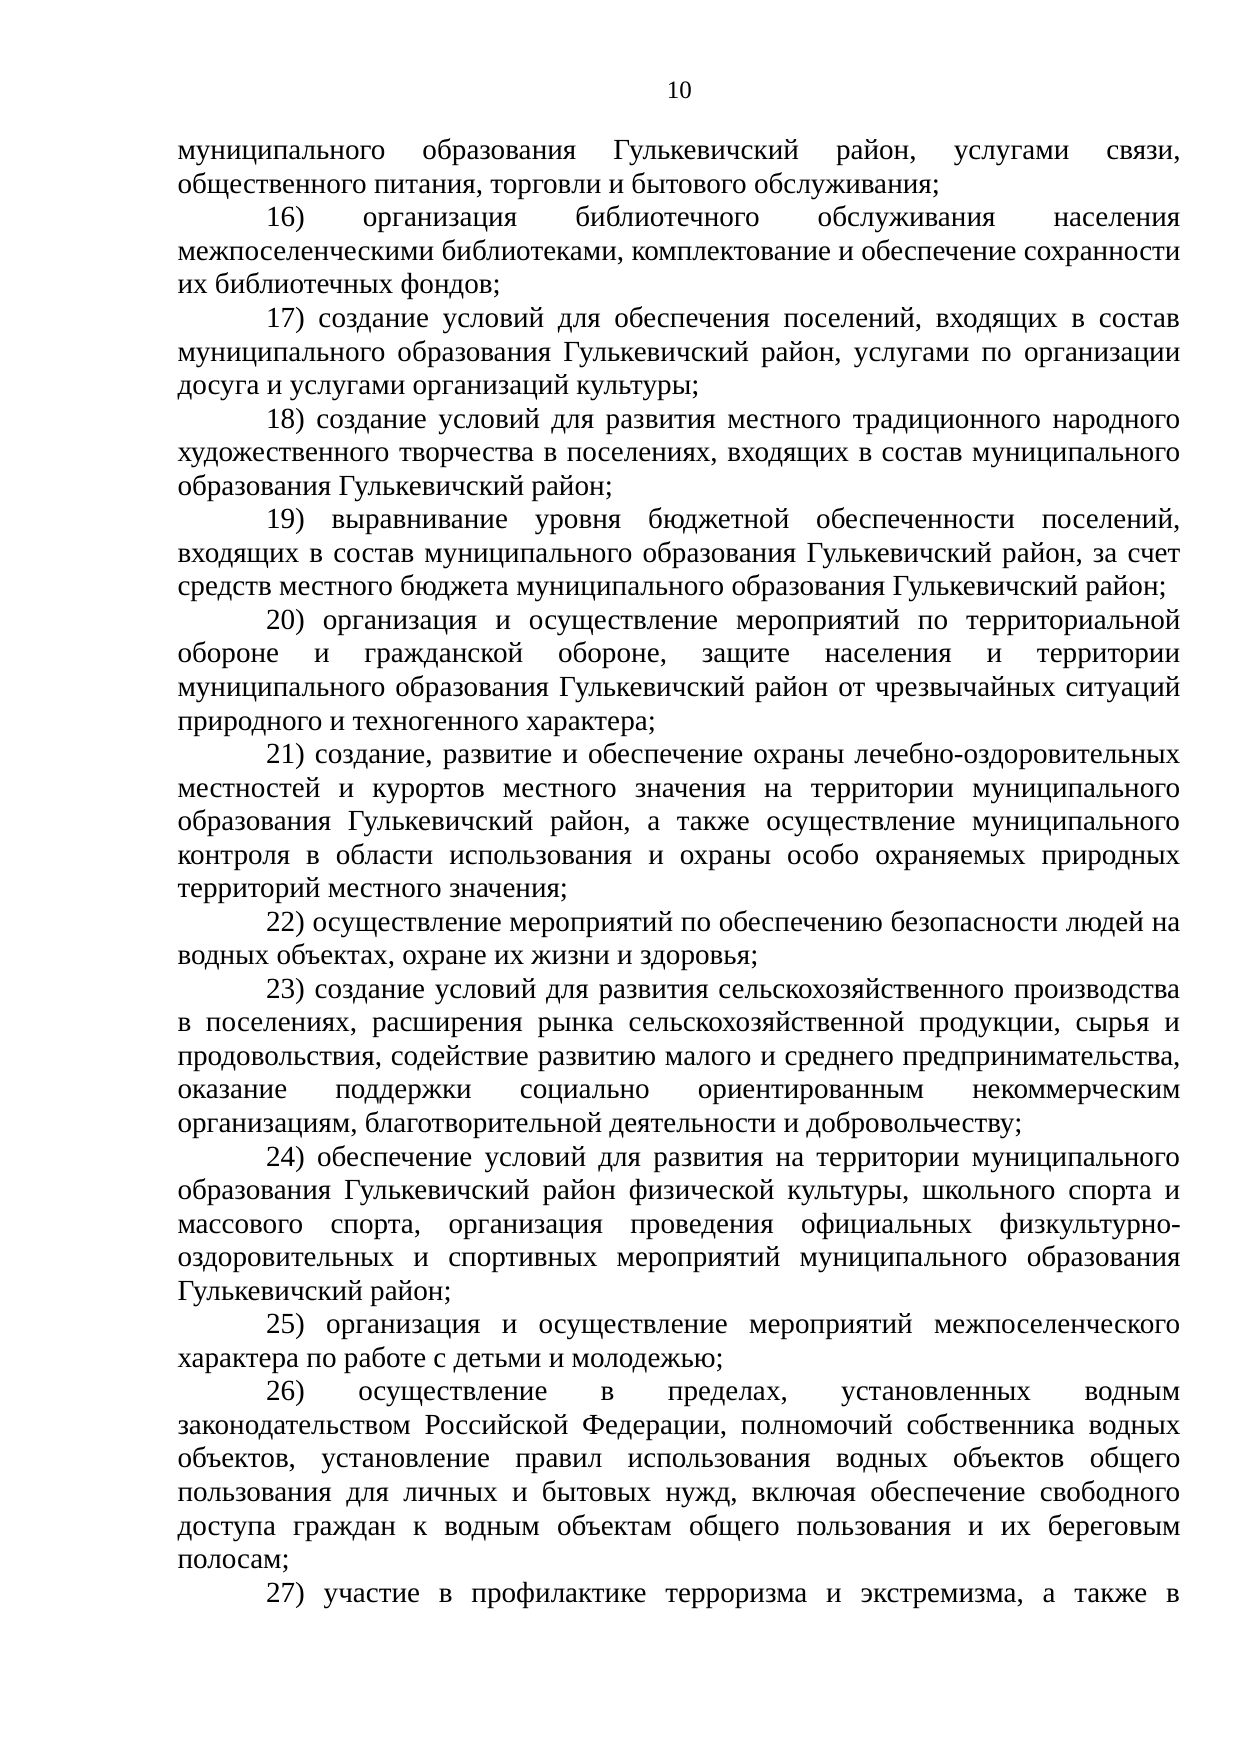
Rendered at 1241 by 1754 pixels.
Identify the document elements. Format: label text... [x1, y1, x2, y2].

text 25) организация и осуществление мероприятий межпоселенческого характера по работе с детьми и молодежью; [177, 1306, 1181, 1373]
text 17) создание условий для обеспечения поселений, входящих в состав муниципального образования Гулькевичский район, услугами по организации досуга и услугами организаций культуры; [177, 300, 1181, 401]
text 18) создание условий для развития местного традиционного народного художественного творчества в поселениях, входящих в состав муниципального образования Гулькевичский район; [177, 401, 1181, 501]
text 21) создание, развитие и обеспечение охраны лечебно-оздоровительных местностей и курортов местного значения на территории муниципального образования Гулькевичский район, а также осуществление муниципального контроля в области использования и охраны особо охраняемых природных территорий местного значения; [177, 736, 1181, 904]
text 24) обеспечение условий для развития на территории муниципального образования Гулькевичский район физической культуры, школьного спорта и массового спорта, организация проведения официальных физкультурно-оздоровительных и спортивных мероприятий муниципального образования Гулькевичский район; [177, 1139, 1181, 1306]
text 26) осуществление в пределах, установленных водным законодательством Российской Федерации, полномочий собственника водных объектов, установление правил использования водных объектов общего пользования для личных и бытовых нужд, включая обеспечение свободного доступа граждан к водным объектам общего пользования и их береговым полосам; [177, 1373, 1181, 1575]
text 19) выравнивание уровня бюджетной обеспеченности поселений, входящих в состав муниципального образования Гулькевичский район, за счет средств местного бюджета муниципального образования Гулькевичский район; [177, 501, 1181, 602]
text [177, 132, 1181, 199]
text 23) создание условий для развития сельскохозяйственного производства в поселениях, расширения рынка сельскохозяйственной продукции, сырья и продовольствия, содействие развитию малого и среднего предпринимательства, оказание поддержки социально ориентированным некоммерческим организациям, благотворительной деятельности и добровольчеству; [177, 971, 1181, 1139]
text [177, 1575, 1181, 1608]
text 22) осуществление мероприятий по обеспечению безопасности людей на водных объектах, охране их жизни и здоровья; [177, 904, 1181, 971]
text 16) организация библиотечного обслуживания населения межпоселенческими библиотеками, комплектование и обеспечение сохранности их библиотечных фондов; [177, 199, 1181, 300]
text 20) организация и осуществление мероприятий по территориальной обороне и гражданской обороне, защите населения и территории муниципального образования Гулькевичский район от чрезвычайных ситуаций природного и техногенного характера; [177, 602, 1181, 736]
